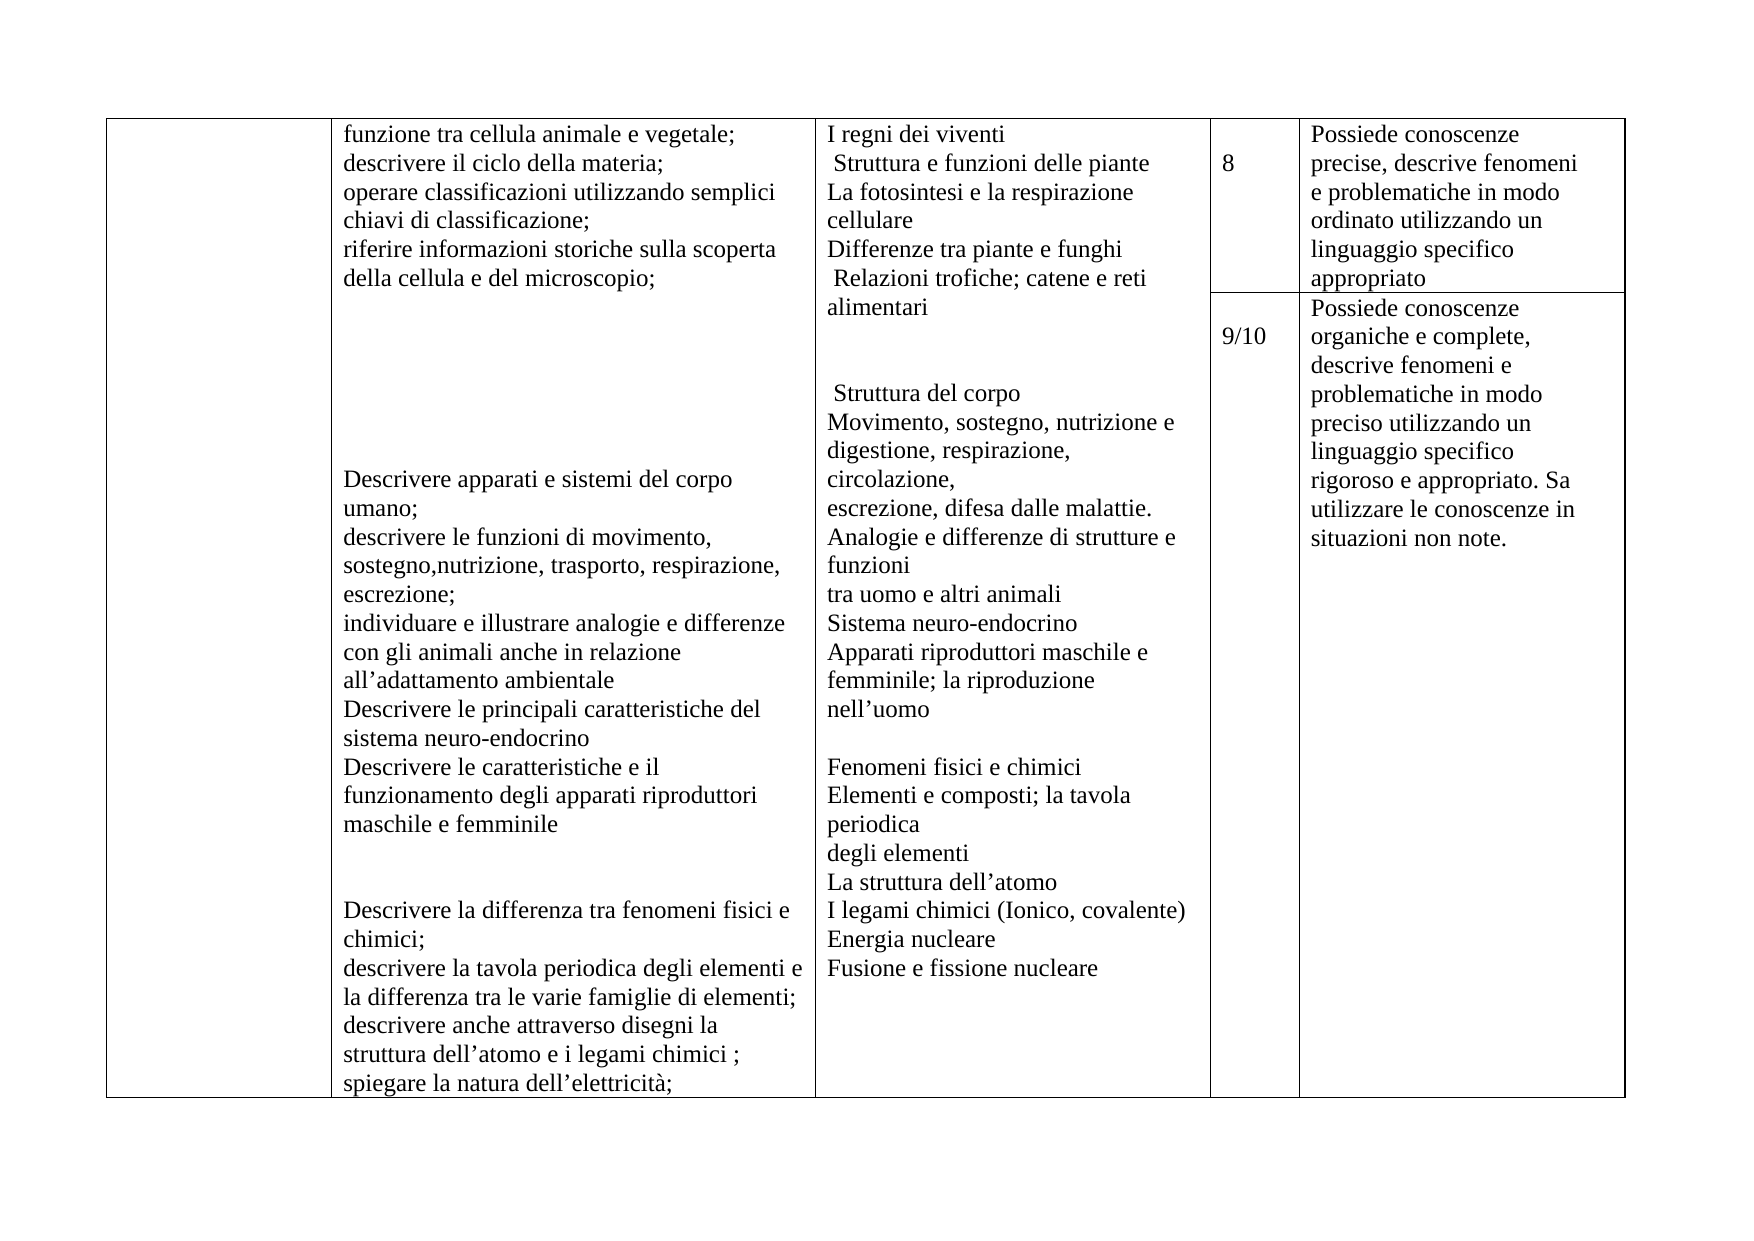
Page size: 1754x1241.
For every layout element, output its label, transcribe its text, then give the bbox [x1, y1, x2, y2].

table_cell 9/10 [1211, 293, 1299, 1097]
table_cell 8 [1211, 119, 1299, 292]
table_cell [1300, 293, 1624, 1097]
table_cell Possiede conoscenze precise, descrive fenomeni e problematiche in modo ordinato utilizzando un linguaggio specifico appropriato [1300, 119, 1624, 292]
